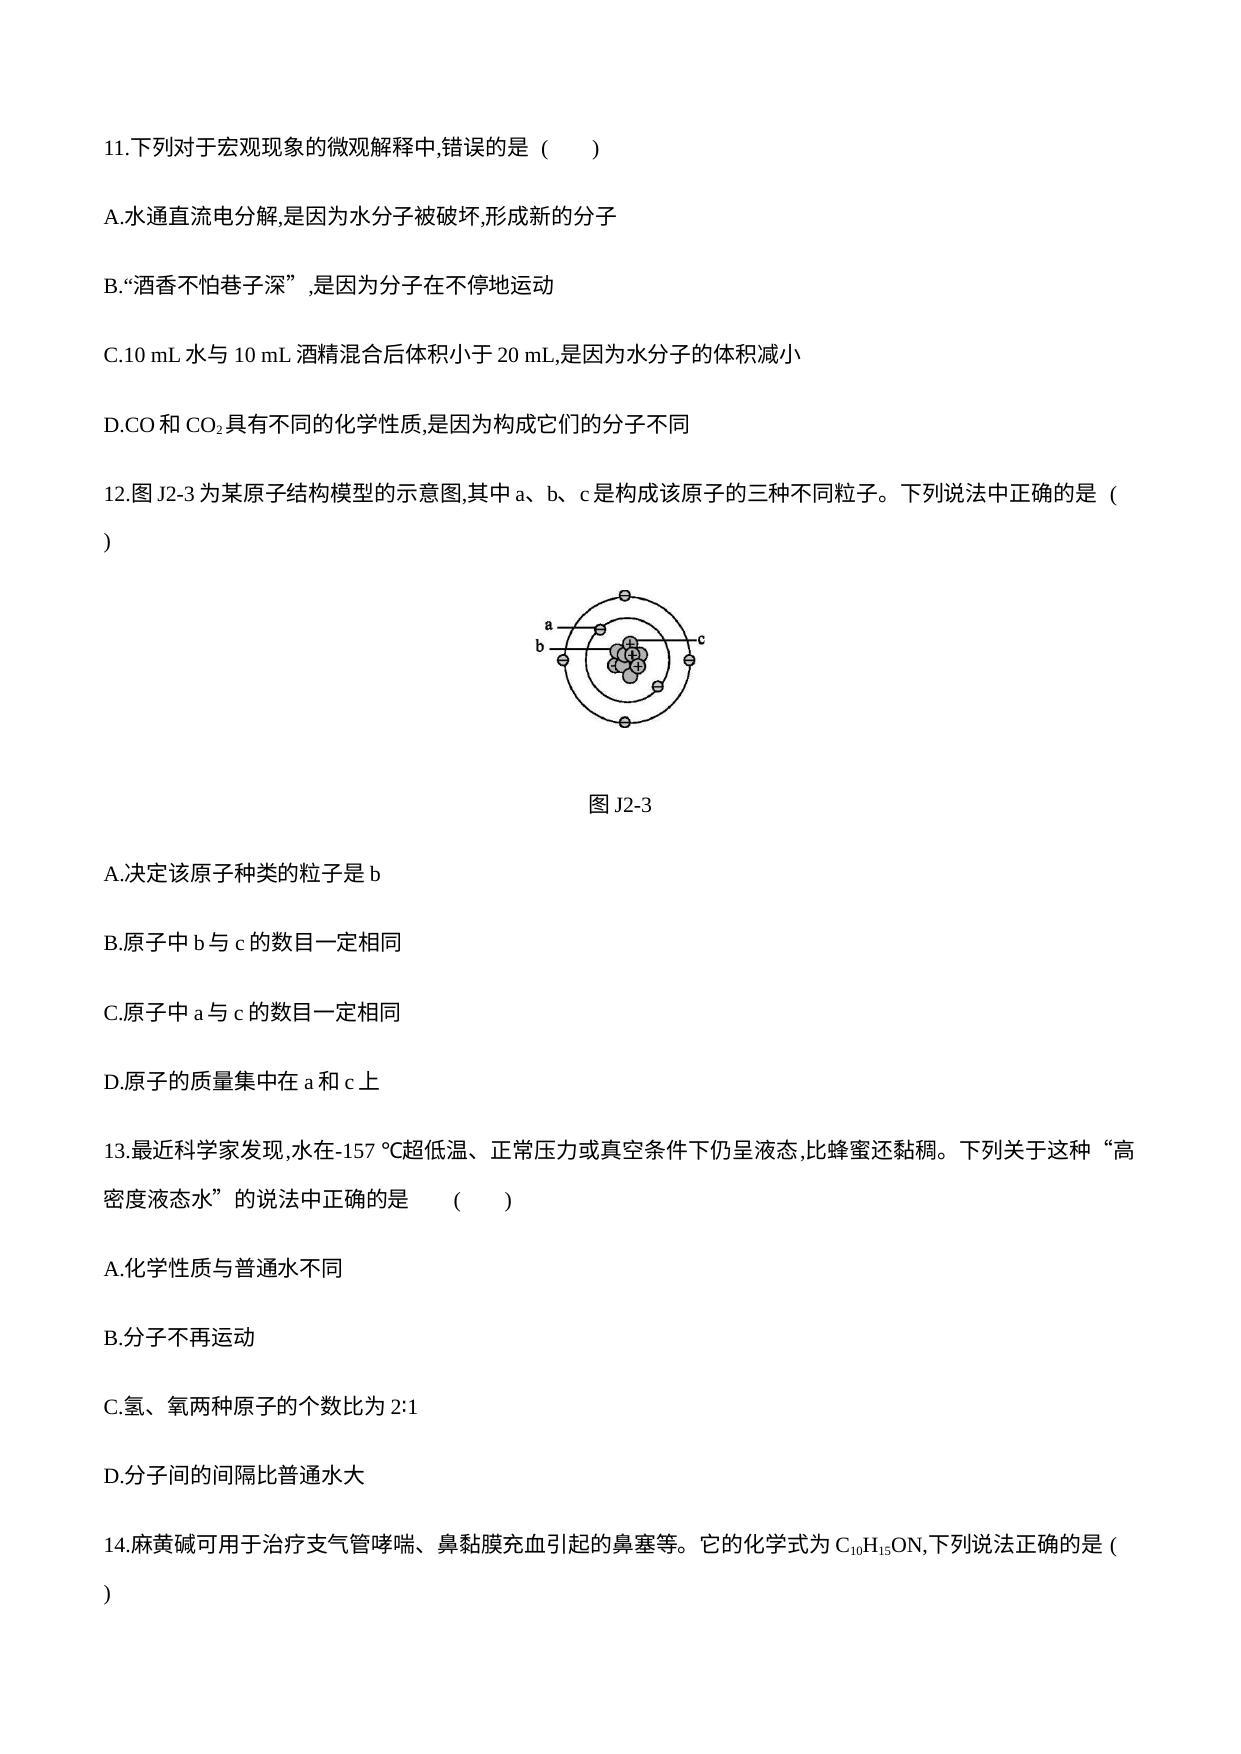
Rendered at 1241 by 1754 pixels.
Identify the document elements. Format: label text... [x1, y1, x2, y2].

text C.10 mL水与10 mL酒精混合后体积小于20 mL,是因为水分子的体积减小 [103, 337, 1137, 369]
text 13.最近科学家发现,水在-157 ℃超低温、正常压力或真空条件下仍呈液态,比蜂蜜还黏稠。下列关于这种“高密度液态水”的说法中正确的是 ( ) [103, 1132, 1137, 1214]
text 11.下列对于宏观现象的微观解释中,错误的是 ( ) [103, 129, 1137, 162]
text D.原子的质量集中在a和c上 [103, 1063, 1137, 1096]
text B.原子中b与c的数目一定相同 [103, 925, 1137, 957]
text 14.麻黄碱可用于治疗支气管哮喘、鼻黏膜充血引起的鼻塞等。它的化学式为C10H15ON,下列说法正确的是 ( ) [103, 1527, 1137, 1608]
text B.“酒香不怕巷子深”,是因为分子在不停地运动 [103, 268, 1137, 300]
text 12.图J2-3为某原子结构模型的示意图,其中a、b、c是构成该原子的三种不同粒子。下列说法中正确的是 ( ) [103, 475, 1137, 557]
text 图J2-3 [103, 787, 1137, 819]
text D.分子间的间隔比普通水大 [103, 1458, 1137, 1490]
text C.原子中a与c的数目一定相同 [103, 994, 1137, 1027]
text D.CO和CO2具有不同的化学性质,是因为构成它们的分子不同 [103, 406, 1137, 439]
text A.决定该原子种类的粒子是b [103, 856, 1137, 888]
text A.水通直流电分解,是因为水分子被破坏,形成新的分子 [103, 199, 1137, 231]
picture [535, 590, 705, 728]
text A.化学性质与普通水不同 [103, 1250, 1137, 1283]
text B.分子不再运动 [103, 1319, 1137, 1352]
text C.氢、氧两种原子的个数比为2∶1 [103, 1389, 1137, 1421]
